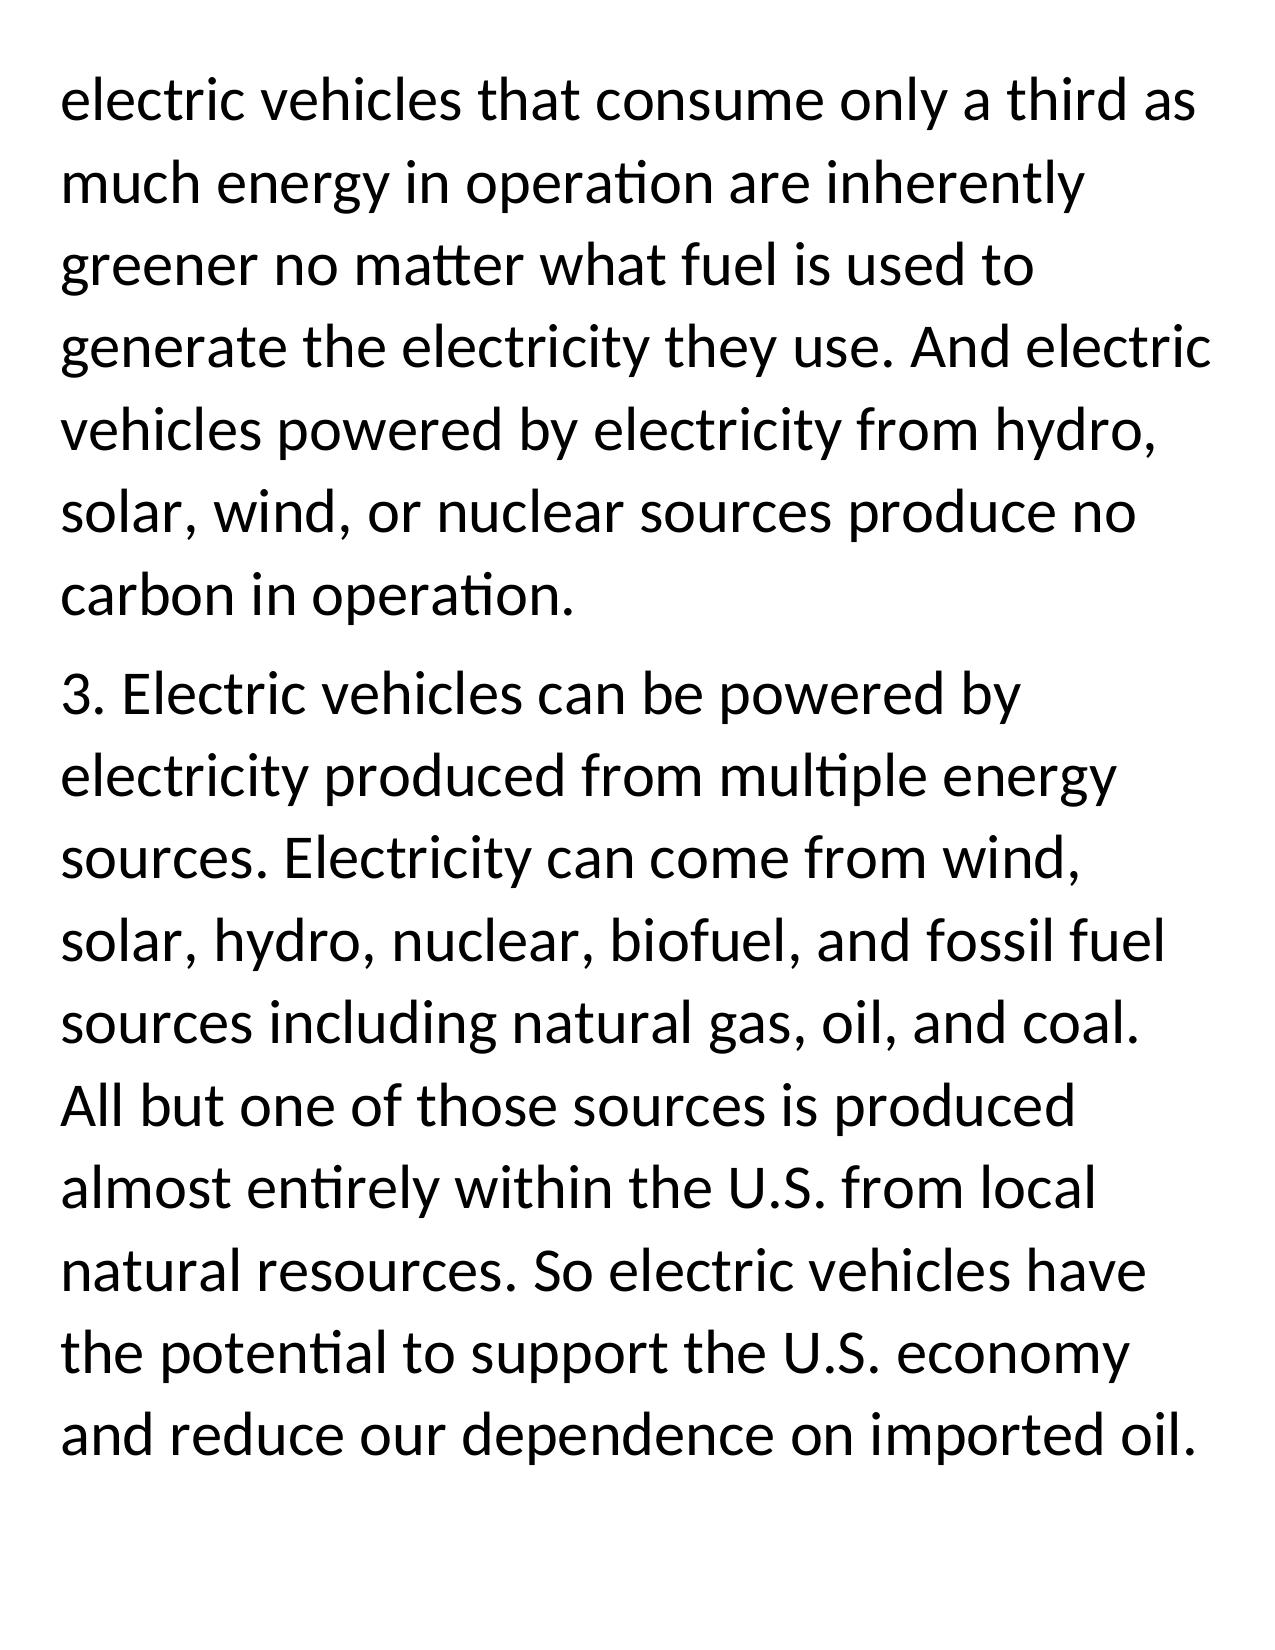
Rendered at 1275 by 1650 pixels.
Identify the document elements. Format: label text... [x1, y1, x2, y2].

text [60, 60, 1215, 631]
text 3. Electric vehicles can be powered by electricity produced from multiple energy sources. Electricity can come from wind, solar, hydro, nuclear, biofuel, and fossil fuel sources including natural gas, oil, and coal. All but one of those sources is produced almost entirely within the U.S. from local natural resources. So electric vehicles have the potential to support the U.S. economy and reduce our dependence on imported oil. [60, 653, 1215, 1471]
